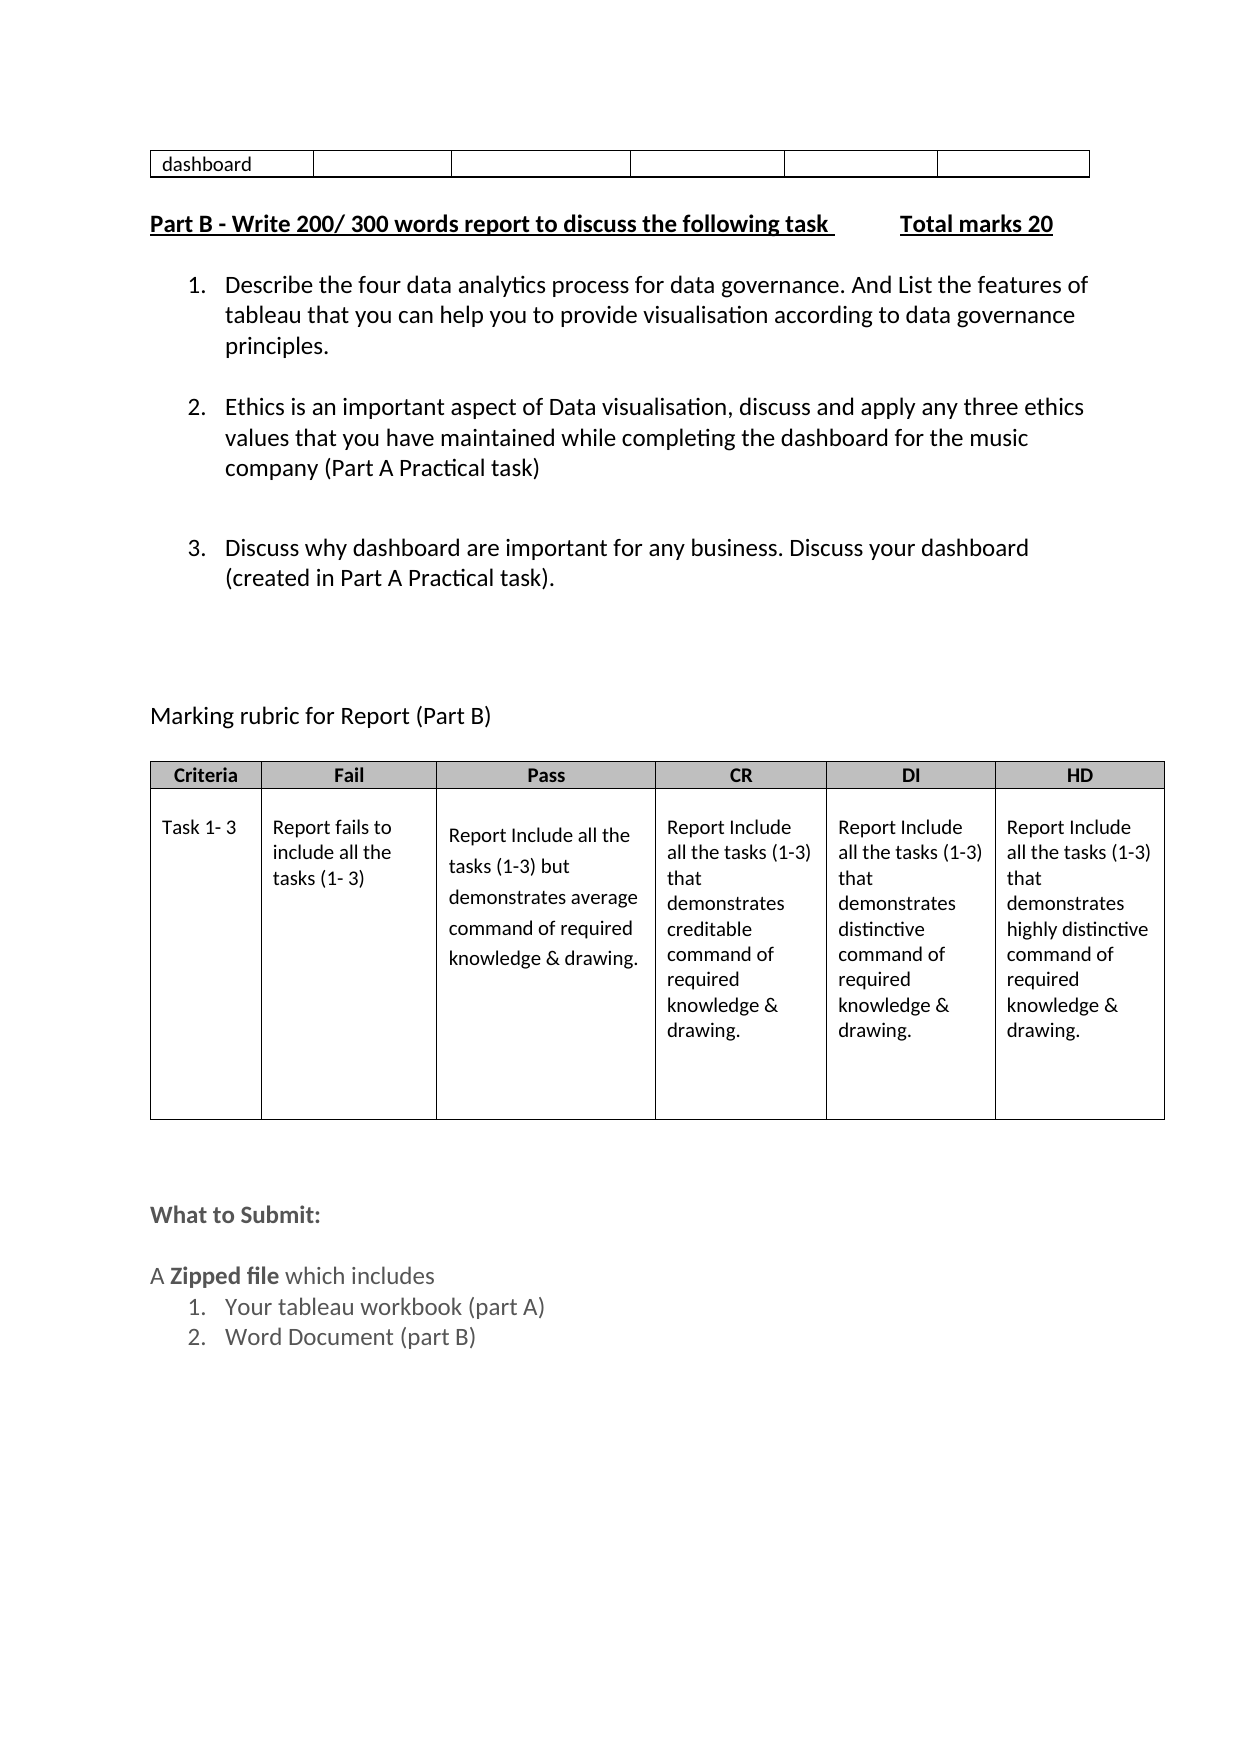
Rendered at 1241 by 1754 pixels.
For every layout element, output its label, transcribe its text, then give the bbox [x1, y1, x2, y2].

list Describe the four data analytics process for data governance. And List the features of tableau that you can help you to provide visualisation according to data governance principles. [187, 269, 1090, 361]
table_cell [452, 151, 630, 176]
table_header HD [996, 762, 1164, 788]
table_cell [785, 151, 937, 176]
text What to Submit: [150, 1199, 1090, 1230]
table_cell Task 1- 3 [151, 789, 261, 1119]
text A Zipped file which includes [150, 1261, 1090, 1291]
table_cell Report Include all the tasks (1-3) that demonstrates highly distinctive command of required knowledge & drawing. [996, 789, 1164, 1119]
table_cell Report Include all the tasks (1-3) but demonstrates average command of required knowledge & drawing. [437, 789, 655, 1119]
list Word Document (part B) [187, 1322, 1090, 1352]
table_cell Report fails to include all the tasks (1- 3) [262, 789, 436, 1119]
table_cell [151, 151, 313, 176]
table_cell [314, 151, 451, 176]
table_header Criteria [151, 762, 261, 788]
table_cell Report Include all the tasks (1-3) that demonstrates distinctive command of required knowledge & drawing. [827, 789, 995, 1119]
text Marking rubric for Report (Part B) [150, 700, 1090, 731]
table_header DI [827, 762, 995, 788]
table_header Fail [262, 762, 436, 788]
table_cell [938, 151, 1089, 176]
table_header Pass [437, 762, 655, 788]
table_cell Report Include all the tasks (1-3) that demonstrates creditable command of required knowledge & drawing. [656, 789, 826, 1119]
text Part B - Write 200/ 300 words report to discuss the following task Total marks 20 [150, 208, 1090, 238]
list Your tableau workbook (part A) [187, 1291, 1090, 1322]
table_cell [631, 151, 784, 176]
list Ethics is an important aspect of Data visualisation, discuss and apply any three ethics values that you have maintained while completing the dashboard for the music company (Part A Practical task) [187, 391, 1090, 483]
list Discuss why dashboard are important for any business. Discuss your dashboard (created in Part A Practical task). [187, 532, 1090, 593]
table_header CR [656, 762, 826, 788]
